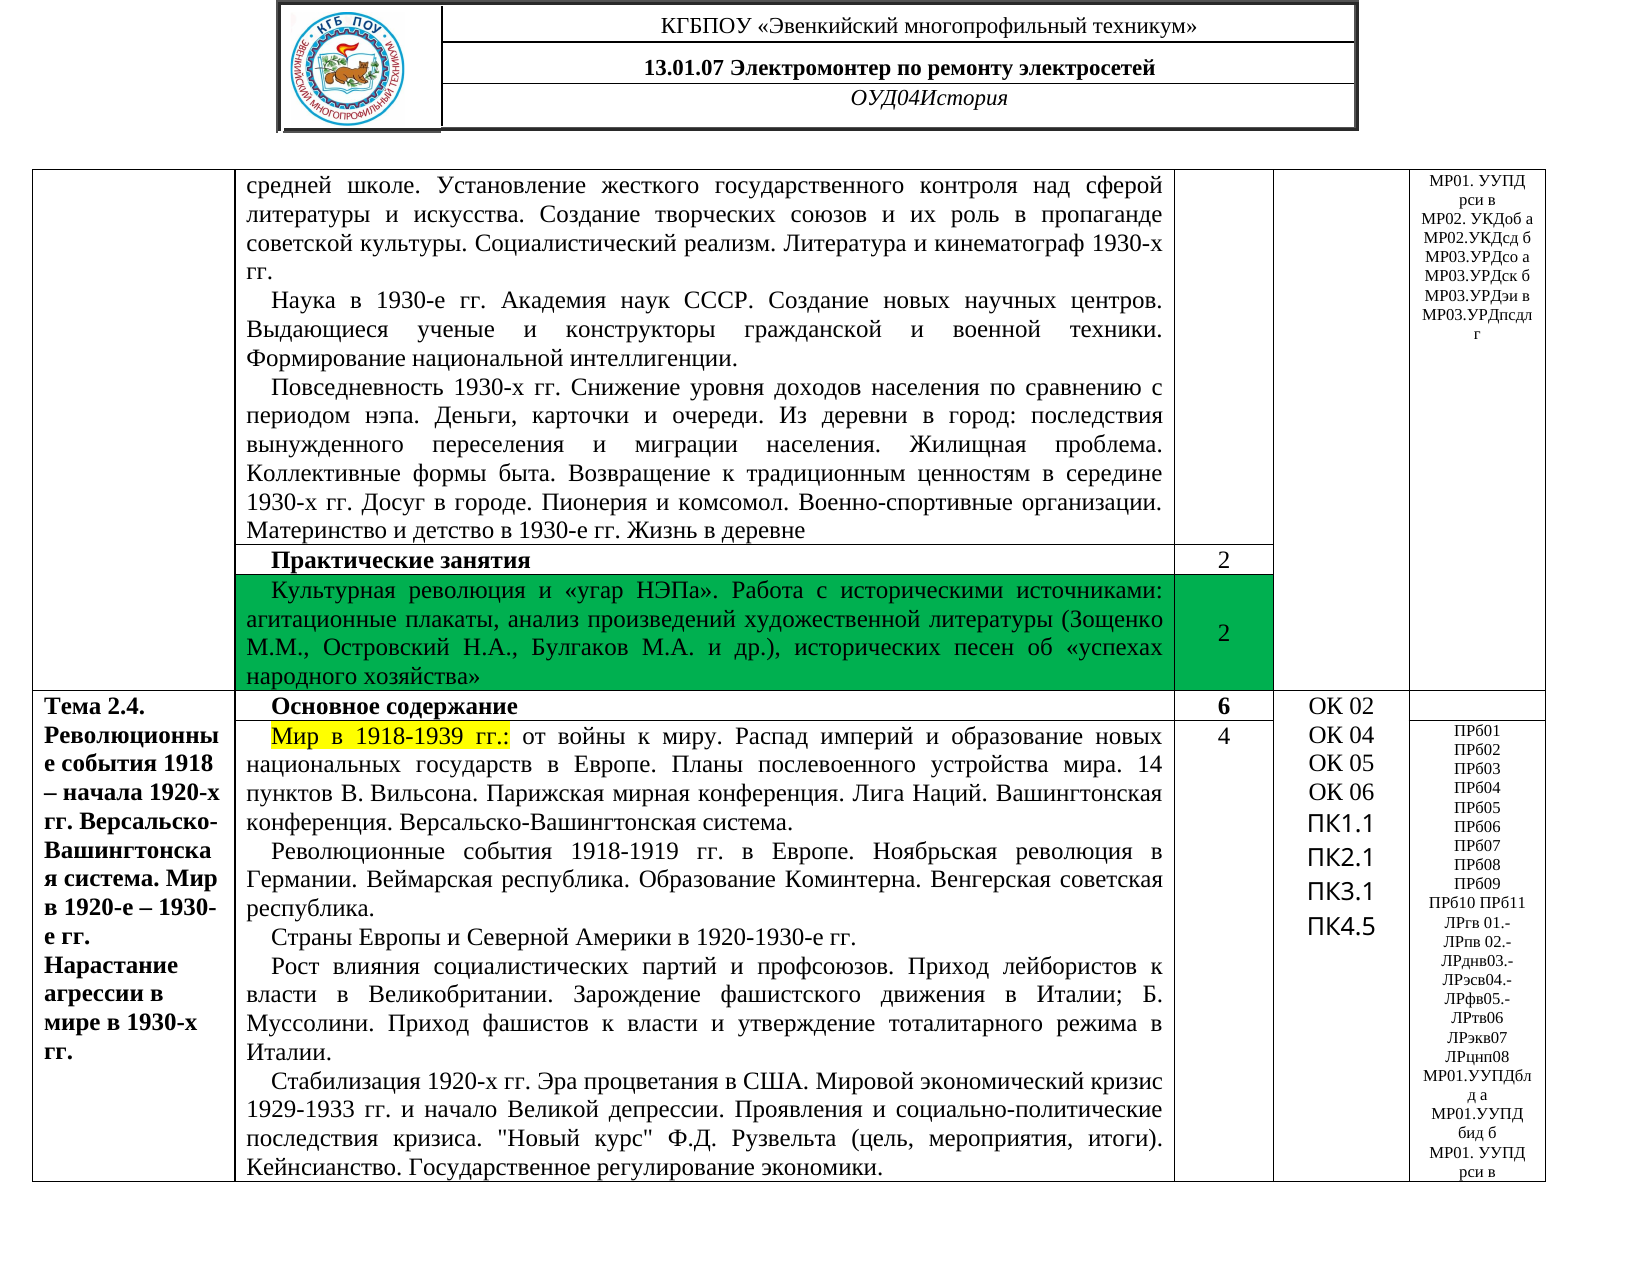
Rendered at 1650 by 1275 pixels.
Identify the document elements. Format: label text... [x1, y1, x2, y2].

table_cell 2 [1175, 170, 1273, 544]
table_cell Практические занятия [236, 545, 1174, 574]
table_cell [1410, 691, 1545, 720]
table_cell 6 [1175, 691, 1273, 720]
table_cell ОК 02 ОК 04 ОК 05 ОК 06 ПК1.1 ПК2.1 ПК3.1 ПК4.5 [1274, 691, 1409, 1181]
table_cell Основное содержание [236, 691, 1174, 720]
table_cell 2 [1175, 575, 1273, 690]
picture [290, 12, 337, 60]
table_cell 4 [1175, 721, 1273, 1181]
table_cell Культурная революция и «угар НЭПа». Работа с историческими источниками: агитационные плакаты, анализ произведений художественной литературы (Зощенко М.М., Островский Н.А., Булгаков М.А. и др.), исторических песен об «успехах народного хозяйства» [236, 575, 1174, 690]
table_cell Тема 2.4. Революционные события 1918 – начала 1920-х гг. Версальско-Вашингтонская система. Мир в 1920-е – 1930-е гг. Нарастание агрессии в мире в 1930-х гг. [33, 691, 234, 1181]
picture [290, 12, 405, 127]
table_cell 2 [1175, 545, 1273, 574]
